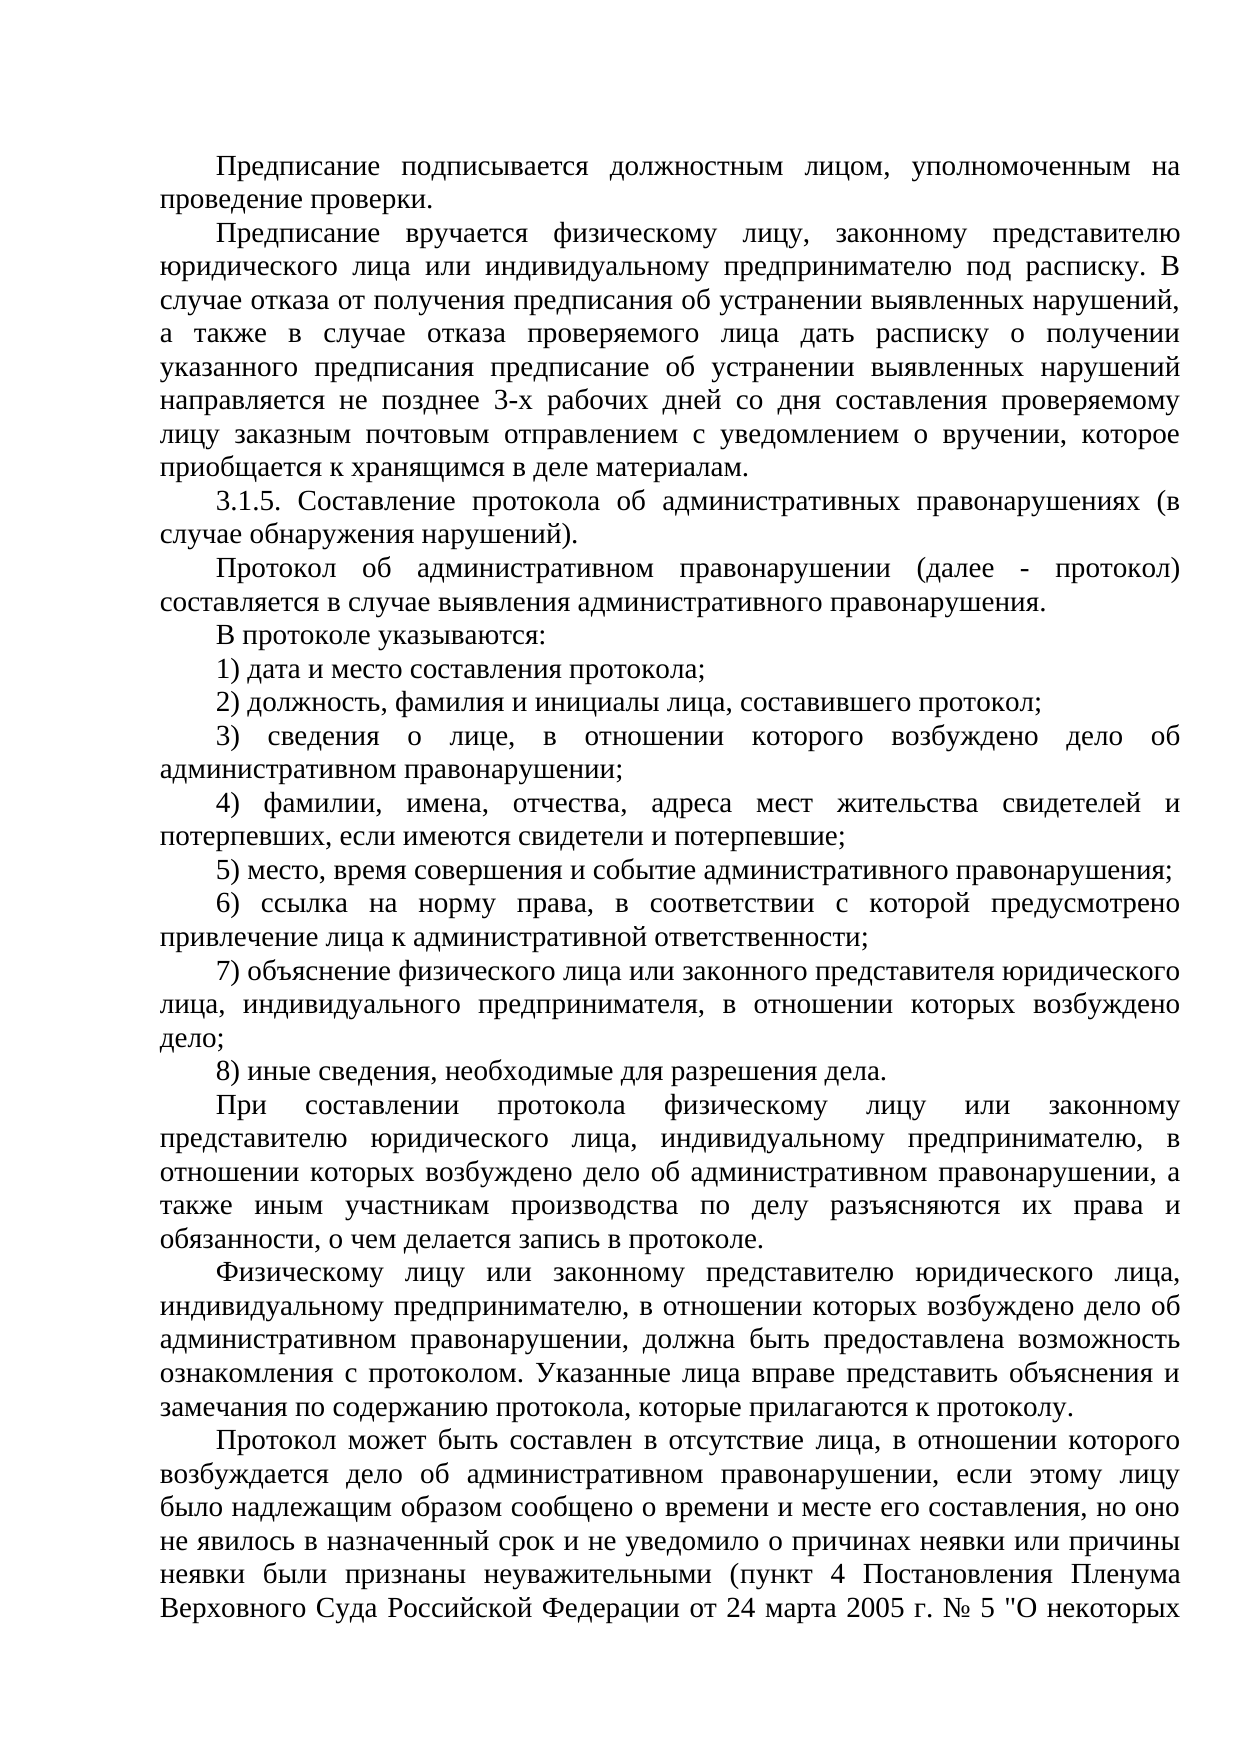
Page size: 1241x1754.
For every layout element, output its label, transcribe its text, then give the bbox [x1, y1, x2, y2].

text Физическому лицу или законному представителю юридического лица, индивидуальному предпринимателю, в отношении которых возбуждено дело об административном правонарушении, должна быть предоставлена возможность ознакомления с протоколом. Указанные лица вправе представить объяснения и замечания по содержанию протокола, которые прилагаются к протоколу. [159, 1254, 1181, 1422]
text 1) дата и место составления протокола; [159, 651, 1181, 684]
text 3) сведения о лице, в отношении которого возбуждено дело об административном правонарушении; [159, 718, 1181, 785]
text Предписание подписывается должностным лицом, уполномоченным на проведение проверки. [159, 148, 1181, 215]
text 5) место, время совершения и событие административного правонарушения; [159, 852, 1181, 886]
text 3.1.5. Составление протокола об административных правонарушениях (в случае обнаружения нарушений). [159, 483, 1181, 550]
text Протокол об административном правонарушении (далее - протокол) составляется в случае выявления административного правонарушения. [159, 550, 1181, 617]
text Предписание вручается физическому лицу, законному представителю юридического лица или индивидуальному предпринимателю под расписку. В случае отказа от получения предписания об устранении выявленных нарушений, а также в случае отказа проверяемого лица дать расписку о получении указанного предписания предписание об устранении выявленных нарушений направляется не позднее 3-х рабочих дней со дня составления проверяемому лицу заказным почтовым отправлением с уведомлением о вручении, которое приобщается к хранящимся в деле материалам. [159, 215, 1181, 483]
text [159, 1422, 1181, 1623]
text 8) иные сведения, необходимые для разрешения дела. [159, 1053, 1181, 1087]
text При составлении протокола физическому лицу или законному представителю юридического лица, индивидуальному предпринимателю, в отношении которых возбуждено дело об административном правонарушении, а также иным участникам производства по делу разъясняются их права и обязанности, о чем делается запись в протоколе. [159, 1087, 1181, 1254]
text В протоколе указываются: [159, 617, 1181, 651]
text 7) объяснение физического лица или законного представителя юридического лица, индивидуального предпринимателя, в отношении которых возбуждено дело; [159, 953, 1181, 1053]
text 6) ссылка на норму права, в соответствии с которой предусмотрено привлечение лица к административной ответственности; [159, 886, 1181, 953]
text 4) фамилии, имена, отчества, адреса мест жительства свидетелей и потерпевших, если имеются свидетели и потерпевшие; [159, 785, 1181, 852]
text 2) должность, фамилия и инициалы лица, составившего протокол; [159, 684, 1181, 718]
